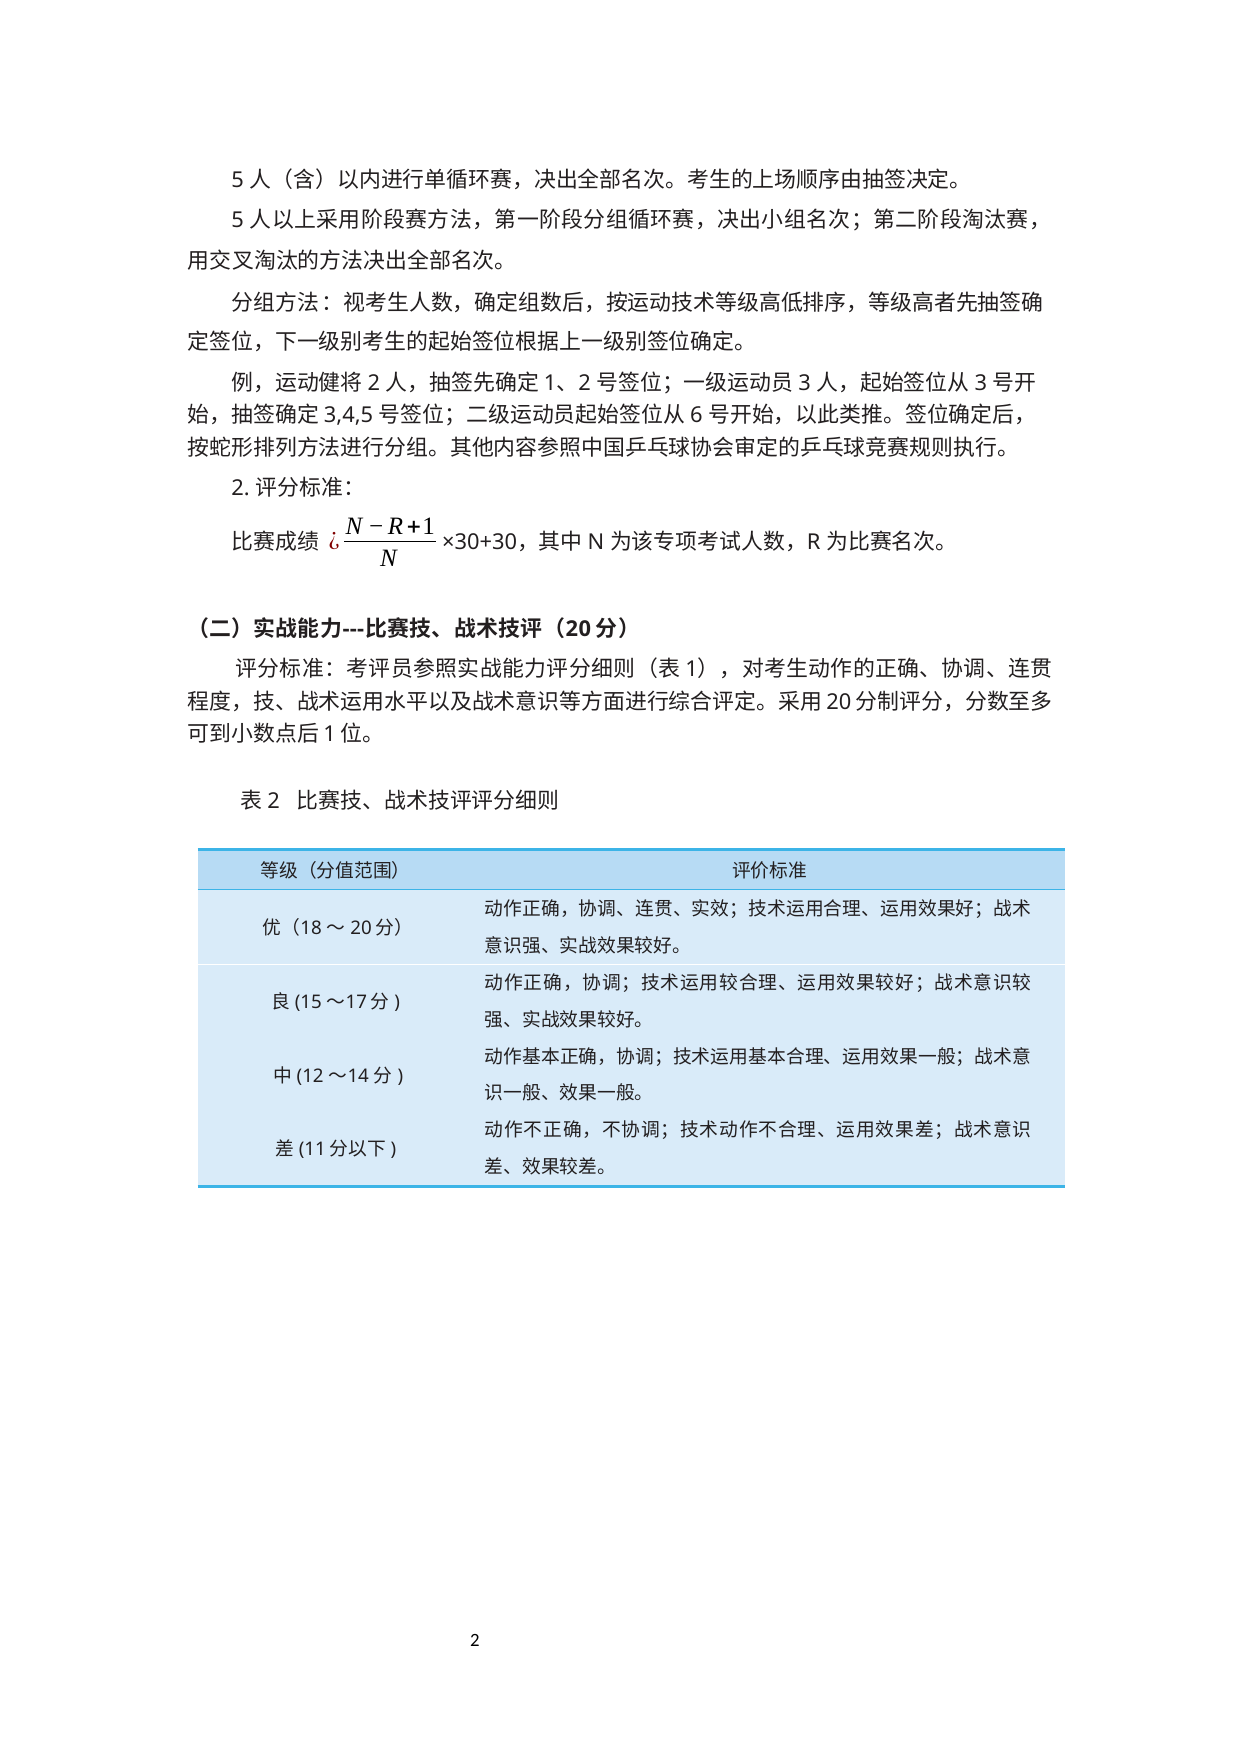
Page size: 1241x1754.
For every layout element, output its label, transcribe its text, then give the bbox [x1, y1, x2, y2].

text 表 2 比赛技、战术技评评分细则 [240, 783, 801, 816]
text 比赛成绩 ×30+30，其中 N 为该专项考试人数，R 为比赛名次。 [187, 510, 1048, 575]
table_cell 动作正确，协调、连贯、实效；技术运用合理、运用效果好；战术意识强、实战效果较好。 [473, 890, 1065, 964]
text 分组方法 ：视考生人数，确定组数后，按运动技术等级高低排序，等级高者先抽签确定签位，下一级别考生的起始签位根据上一级别签位确定。 [187, 285, 1044, 356]
table_cell 动作基本正确，协调；技术运用基本合理、运用效果一般；战术意识一般、效果一般。 [473, 1038, 1065, 1112]
text 5 人（含）以内进行单循环赛，决出全部名次。考生的上场顺序由抽签决定。 [187, 162, 1053, 194]
text 2. 评分标准： [187, 469, 1048, 502]
table_cell 差 (11分以下 ) [198, 1112, 473, 1185]
table_cell 优（18 ～ 20分） [198, 890, 473, 964]
table_cell 动作正确，协调；技术运用较合理、运用效果较好；战术意识较强、实战效果较好。 [473, 965, 1065, 1038]
text 例，运动健将 2 人，抽签先确定 1、2 号签位；一级运动员 3 人，起始签位从 3 号开始，抽签确定 3,4,5 号签位；二级运动员起始签位从 6 号开始，以此类推。签位确定后，按蛇形排列方法进行分组。其他内容参照中国乒乓球协会审定的乒乓球竞赛规则执行。 [187, 364, 1053, 462]
table_header 评价标准 [473, 851, 1065, 889]
table_cell 中 (12 ～14 分 ) [198, 1038, 473, 1112]
text 5 人以上采用阶段赛方法，第一阶段分组循环赛，决出小组名次；第二阶段淘汰赛，用交叉淘汰的方法决出全部名次。 [187, 202, 1044, 275]
table_header 等级（分值范围） [198, 851, 473, 889]
table_cell 动作不正确，不协调；技术动作不合理、运用效果差；战术意识差、效果较差。 [473, 1112, 1065, 1185]
text 评分标准：考评员参照实战能力评分细则（表1），对考生动作的正确、协调、连贯程度，技、战术运用水平以及战术意识等方面进行综合评定。采用20分制评分，分数至多可到小数点后1位。 [187, 651, 1053, 748]
table_cell 良 (15 ～17分 ) [198, 965, 473, 1038]
text （二）实战能力---比赛技、战术技评（20分） [187, 611, 1053, 643]
